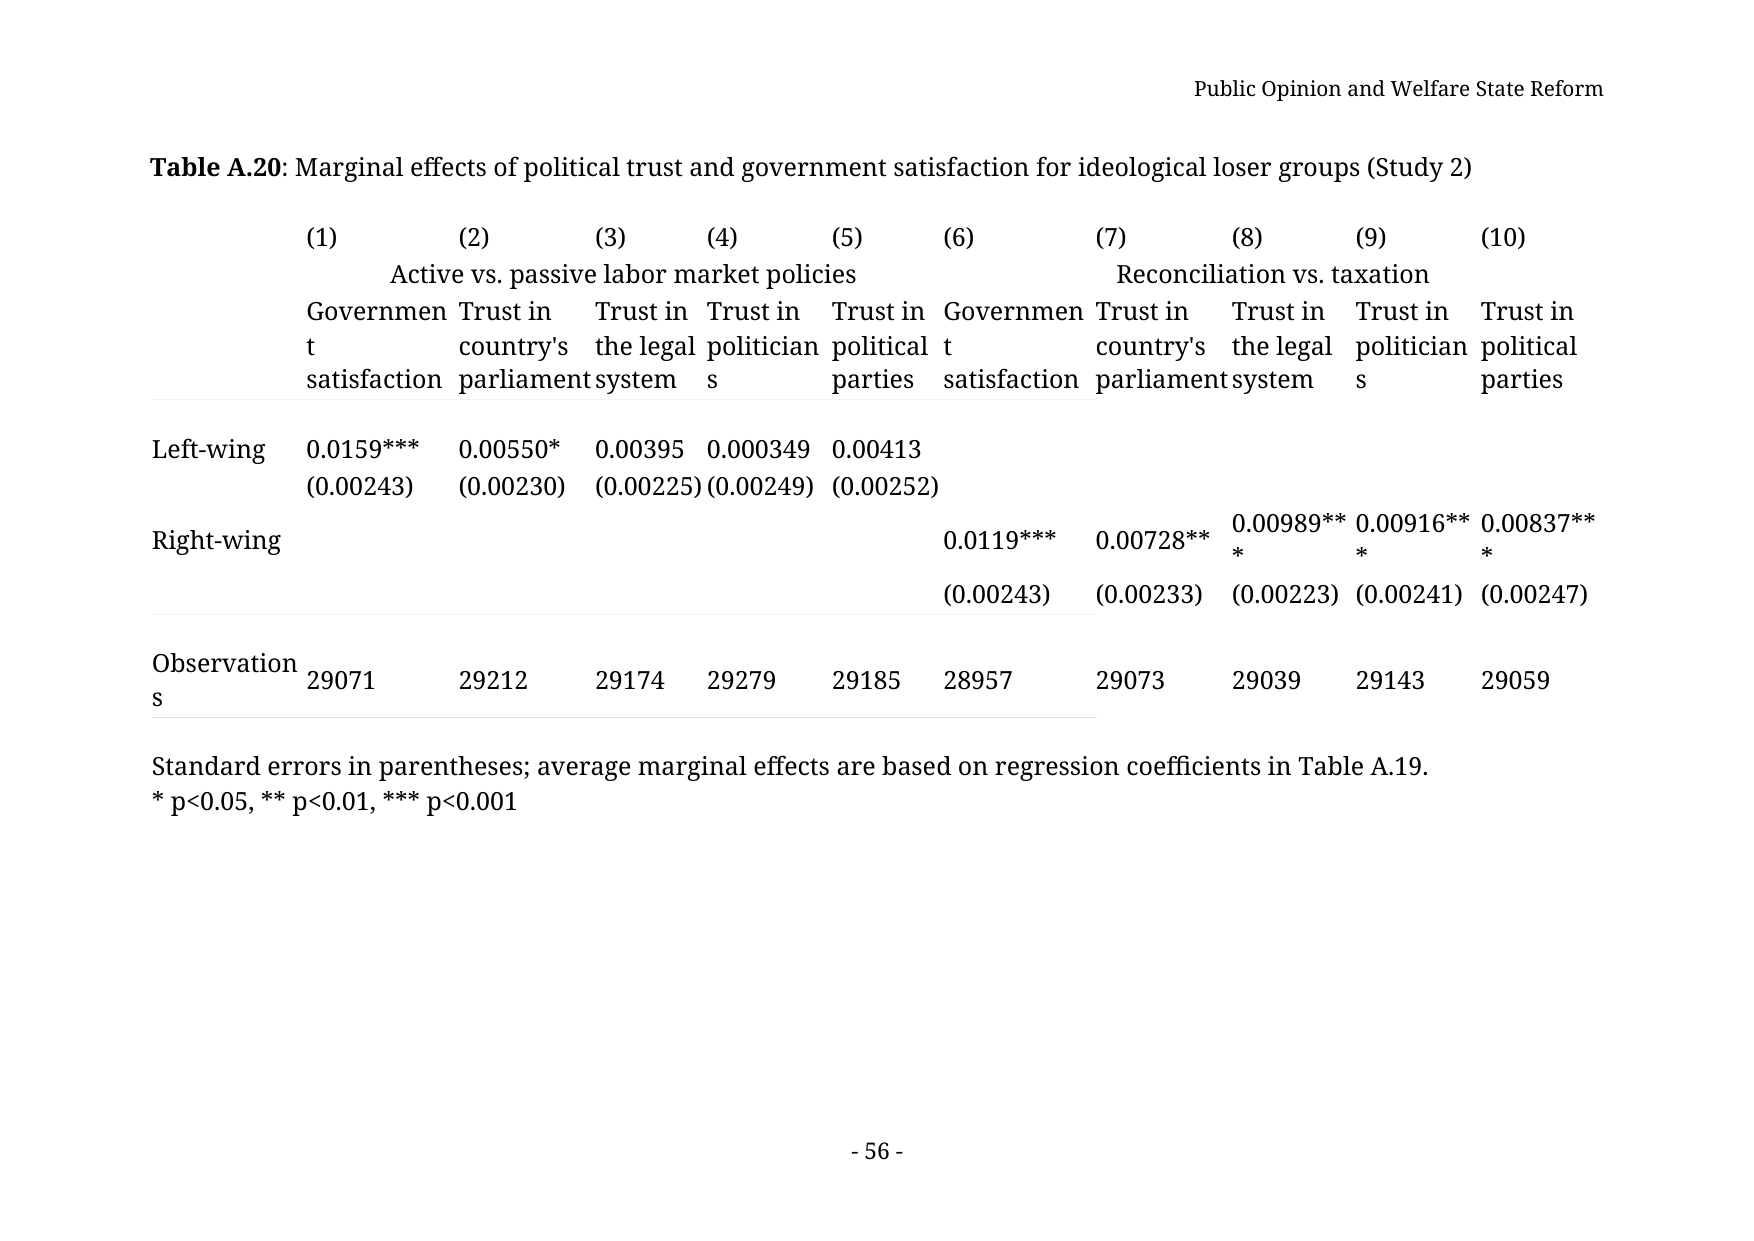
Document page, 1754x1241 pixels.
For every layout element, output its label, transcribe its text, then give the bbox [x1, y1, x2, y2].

text Table A.20: Marginal effects of political trust and government satisfaction for ideological loser groups (Study 2) [150, 150, 1604, 184]
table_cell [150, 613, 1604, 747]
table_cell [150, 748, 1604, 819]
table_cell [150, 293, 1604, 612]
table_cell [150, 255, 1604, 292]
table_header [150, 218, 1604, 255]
